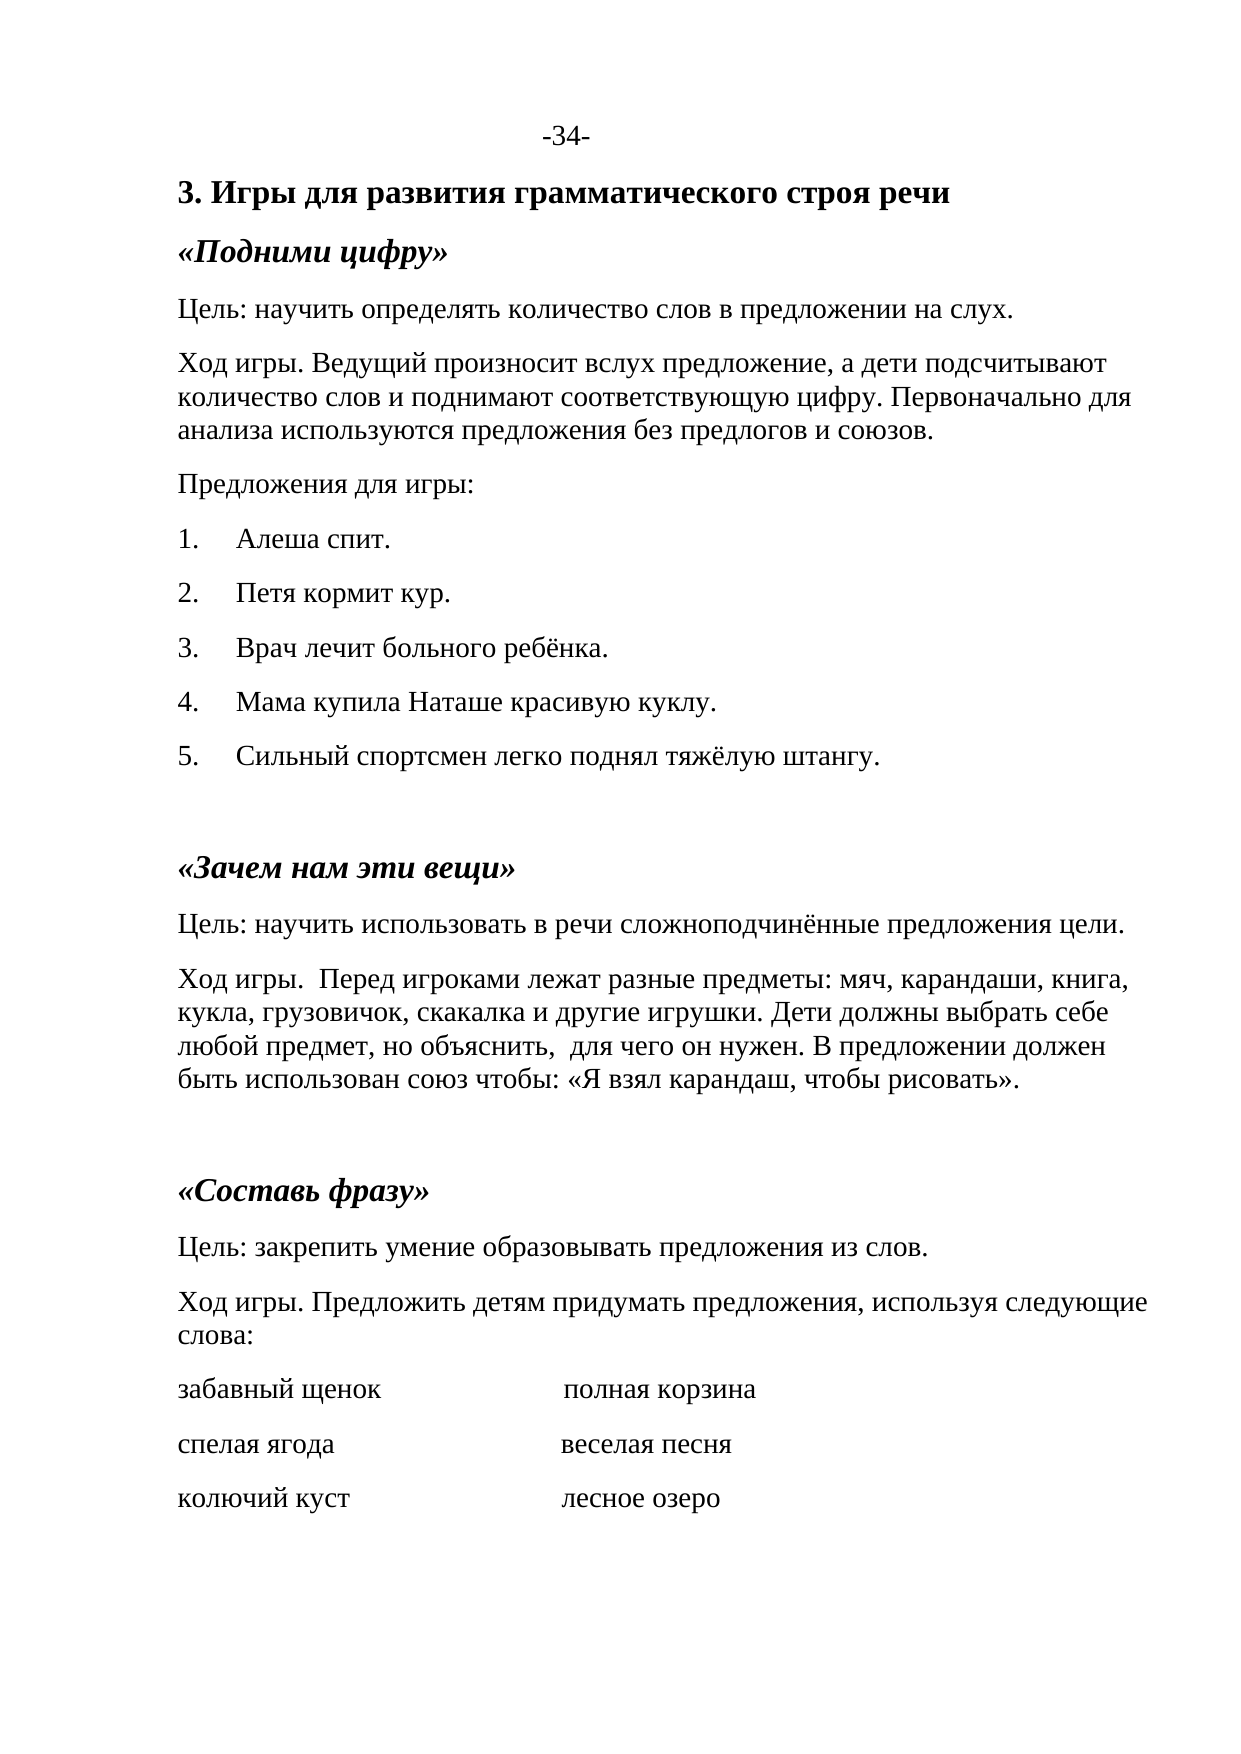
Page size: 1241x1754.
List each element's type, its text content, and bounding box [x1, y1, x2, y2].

text 4. Мама купила Наташе красивую куклу. [177, 684, 1152, 718]
text Ход игры. Ведущий произносит вслух предложение, а дети подсчитывают количество слов и поднимают соответствующую цифру. Первоначально для анализа используются предложения без предлогов и союзов. [177, 345, 1152, 446]
text 3. Врач лечит больного ребёнка. [177, 630, 1152, 663]
text -34- [177, 118, 1152, 152]
text 2. Петя кормит кур. [177, 575, 1152, 609]
text 1. Алеша спит. [177, 521, 1152, 554]
text Цель: научить использовать в речи сложноподчинённые предложения цели. [177, 906, 1152, 940]
text 5. Сильный спортсмен легко поднял тяжёлую штангу. [177, 738, 1152, 772]
text Ход игры. Перед игроками лежат разные предметы: мяч, карандаши, книга, кукла, грузовичок, скакалка и другие игрушки. Дети должны выбрать себе любой предмет, но объяснить, для чего он нужен. В предложении должен быть использован союз чтобы: «Я взял карандаш, чтобы рисовать». [177, 961, 1152, 1095]
text «Подними цифру» [177, 232, 1152, 270]
text забавный щенок полная корзина [177, 1372, 1152, 1405]
text 3. Игры для развития грамматического строя речи [177, 172, 1152, 211]
text Ход игры. Предложить детям придумать предложения, используя следующие слова: [177, 1284, 1152, 1351]
text колючий куст лесное озеро [177, 1480, 1152, 1514]
text Цель: научить определять количество слов в предложении на слух. [177, 291, 1152, 324]
text Предложения для игры: [177, 467, 1152, 500]
text спелая ягода веселая песня [177, 1426, 1152, 1459]
text «Составь фразу» [177, 1170, 1152, 1208]
text «Зачем нам эти вещи» [177, 847, 1152, 886]
text Цель: закрепить умение образовывать предложения из слов. [177, 1229, 1152, 1263]
